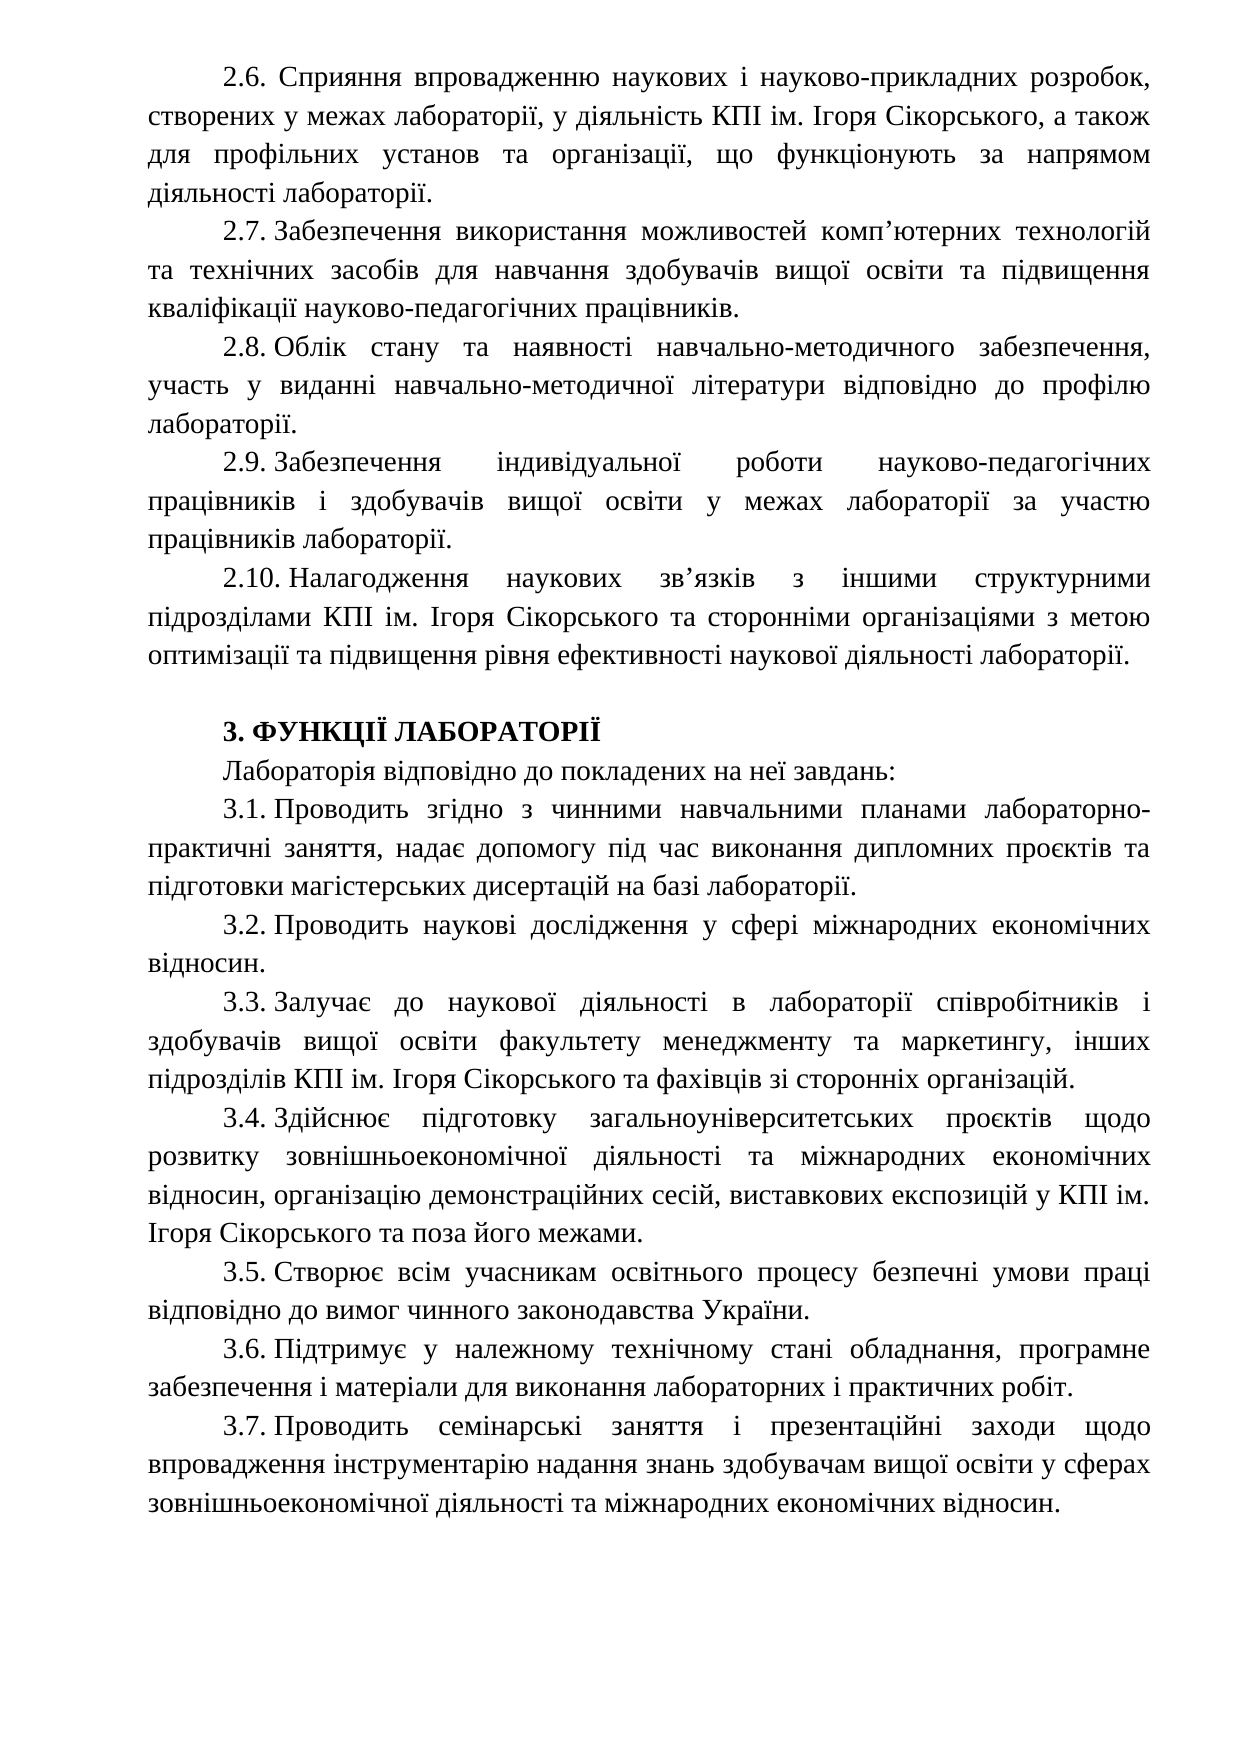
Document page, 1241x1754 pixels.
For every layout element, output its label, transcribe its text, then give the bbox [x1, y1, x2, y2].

text 3. ФУНКЦІЇ ЛАБОРАТОРІЇ [148, 714, 1152, 748]
text 2.9. Забезпечення індивідуальної роботи науково-педагогічних працівників і здобувачів вищої освіти у межах лабораторії за участю працівників лабораторії. [148, 444, 1152, 555]
text 3.4. Здійснює підготовку загальноуніверситетських проєктів щодо розвитку зовнішньоекономічної діяльності та міжнародних економічних відносин, організацію демонстраційних сесій, виставкових експозицій у КПІ ім. Ігоря Сікорського та поза його межами. [148, 1100, 1152, 1249]
text 3.6. Підтримує у належному технічному стані обладнання, програмне забезпечення і матеріали для виконання лабораторних і практичних робіт. [148, 1331, 1152, 1403]
text 3.7. Проводить семінарські заняття і презентаційні заходи щодо впровадження інструментарію надання знань здобувачам вищої освіти у сферах зовнішньоекономічної діяльності та міжнародних економічних відносин. [148, 1408, 1152, 1519]
text 3.2. Проводить наукові дослідження у сфері міжнародних економічних відносин. [148, 907, 1152, 979]
text Лабораторія відповідно до покладених на неї завдань: [148, 753, 1152, 786]
text 3.5. Створює всім учасникам освітнього процесу безпечні умови праці відповідно до вимог чинного законодавства України. [148, 1254, 1152, 1326]
text 3.3. Залучає до наукової діяльності в лабораторії співробітників і здобувачів вищої освіти факультету менеджменту та маркетингу, інших підрозділів КПІ ім. Ігоря Сікорського та фахівців зі сторонніх організацій. [148, 984, 1152, 1095]
text 2.7. Забезпечення використання можливостей комп’ютерних технологій та технічних засобів для навчання здобувачів вищої освіти та підвищення кваліфікації науково-педагогічних працівників. [148, 213, 1152, 324]
text 2.8. Облік стану та наявності навчально-методичного забезпечення, участь у виданні навчально-методичної літератури відповідно до профілю лабораторії. [148, 329, 1152, 439]
text 3.1. Проводить згідно з чинними навчальними планами лабораторно-практичні заняття, надає допомогу під час виконання дипломних проєктів та підготовки магістерських дисертацій на базі лабораторії. [148, 791, 1152, 902]
text 2.10. Налагодження наукових зв’язків з іншими структурними підрозділами КПІ ім. Ігоря Сікорського та сторонніми організаціями з метою оптимізації та підвищення рівня ефективності наукової діяльності лабораторії. [148, 560, 1152, 671]
text 2.6. Сприяння впровадженню наукових і науково-прикладних розробок, створених у межах лабораторії, у діяльність КПІ ім. Ігоря Сікорського, а також для профільних установ та організації, що функціонують за напрямом діяльності лабораторії. [148, 59, 1152, 208]
